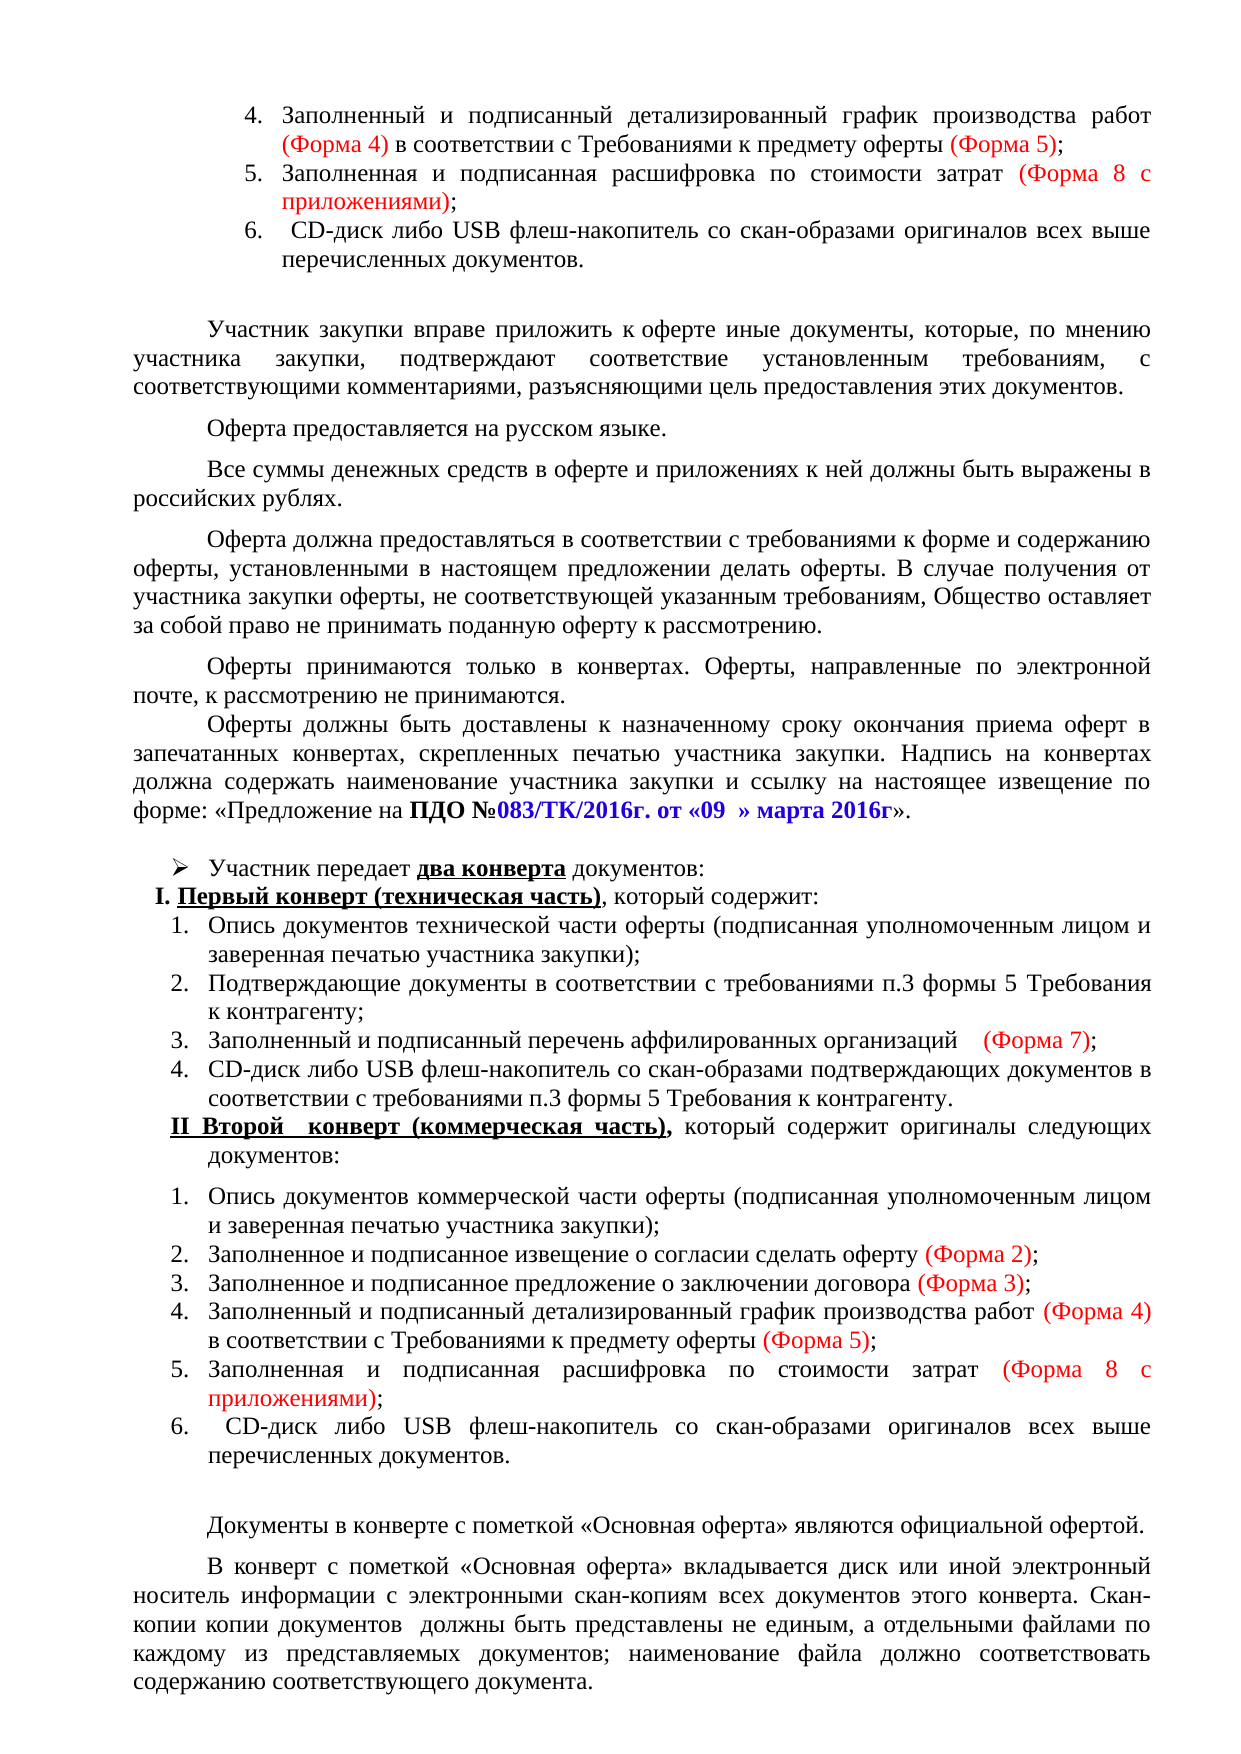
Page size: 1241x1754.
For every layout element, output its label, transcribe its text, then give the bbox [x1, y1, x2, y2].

list Заполненный и подписанный детализированный график производства работ (Форма 4) в соответствии с Требованиями к предмету оферты (Форма 5); [170, 1296, 1152, 1354]
text Документы в конверте с пометкой «Основная оферта» являются официальной офертой. [133, 1510, 1152, 1539]
list Участник передает два конверта документов: [170, 853, 1152, 881]
list CD-диск либо USB флеш-накопитель со скан-образами оригиналов всех выше перечисленных документов. [170, 1411, 1152, 1469]
list Заполненное и подписанное извещение о согласии сделать оферту (Форма 2); [170, 1239, 1152, 1268]
list Опись документов технической части оферты (подписанная уполномоченным лицом и заверенная печатью участника закупки); [170, 910, 1152, 968]
list Заполненный и подписанный перечень аффилированных организаций (Форма 7); [170, 1025, 1152, 1054]
list CD-диск либо USB флеш-накопитель со скан-образами оригиналов всех выше перечисленных документов. [244, 215, 1152, 273]
text Оферта предоставляется на русском языке. [133, 413, 1152, 441]
list Подтверждающие документы в соответствии с требованиями п.3 формы 5 Требования к контрагенту; [170, 968, 1152, 1025]
list Заполненная и подписанная расшифровка по стоимости затрат (Форма 8 с приложениями); [170, 1354, 1152, 1411]
list Заполненный и подписанный детализированный график производства работ (Форма 4) в соответствии с Требованиями к предмету оферты (Форма 5); [244, 100, 1152, 158]
list Опись документов коммерческой части оферты (подписанная уполномоченным лицом и заверенная печатью участника закупки); [170, 1181, 1152, 1239]
text Оферты принимаются только в конвертах. Оферты, направленные по электронной почте, к рассмотрению не принимаются. [133, 651, 1152, 709]
text Оферта должна предоставляться в соответствии с требованиями к форме и содержанию оферты, установленными в настоящем предложении делать оферты. В случае получения от участника закупки оферты, не соответствующей указанным требованиям, Общество оставляет за собой право не принимать поданную оферту к рассмотрению. [133, 524, 1152, 639]
text В конверт с пометкой «Основная оферта» вкладывается диск или иной электронный носитель информации с электронными скан-копиям всех документов этого конверта. Скан-копии копии документов должны быть представлены не единым, а отдельными файлами по каждому из представляемых документов; наименование файла должно соответствовать содержанию соответствующего документа. [133, 1551, 1152, 1695]
list CD-диск либо USB флеш-накопитель со скан-образами подтверждающих документов в соответствии с требованиями п.3 формы 5 Требования к контрагенту. [170, 1054, 1152, 1111]
list Заполненное и подписанное предложение о заключении договора (Форма 3); [170, 1268, 1152, 1296]
text Все суммы денежных средств в оферте и приложениях к ней должны быть выражены в российских рублях. [133, 454, 1152, 511]
text Участник закупки вправе приложить к оферте иные документы, которые, по мнению участника закупки, подтверждают соответствие установленным требованиям, с соответствующими комментариями, разъясняющими цель предоставления этих документов. [133, 314, 1152, 400]
list Заполненная и подписанная расшифровка по стоимости затрат (Форма 8 с приложениями); [244, 158, 1152, 215]
text Оферты должны быть доставлены к назначенному сроку окончания приема оферт в запечатанных конвертах, скрепленных печатью участника закупки. Надпись на конвертах должна содержать наименование участника закупки и ссылку на настоящее извещение по форме: «Предложение на ПДО №083/ТК/2016г. от «09 » марта 2016г». [133, 709, 1152, 824]
text II Второй конверт (коммерческая часть), который содержит оригиналы следующих документов: [170, 1111, 1152, 1169]
list Первый конверт (техническая часть), который содержит: [170, 881, 1152, 910]
